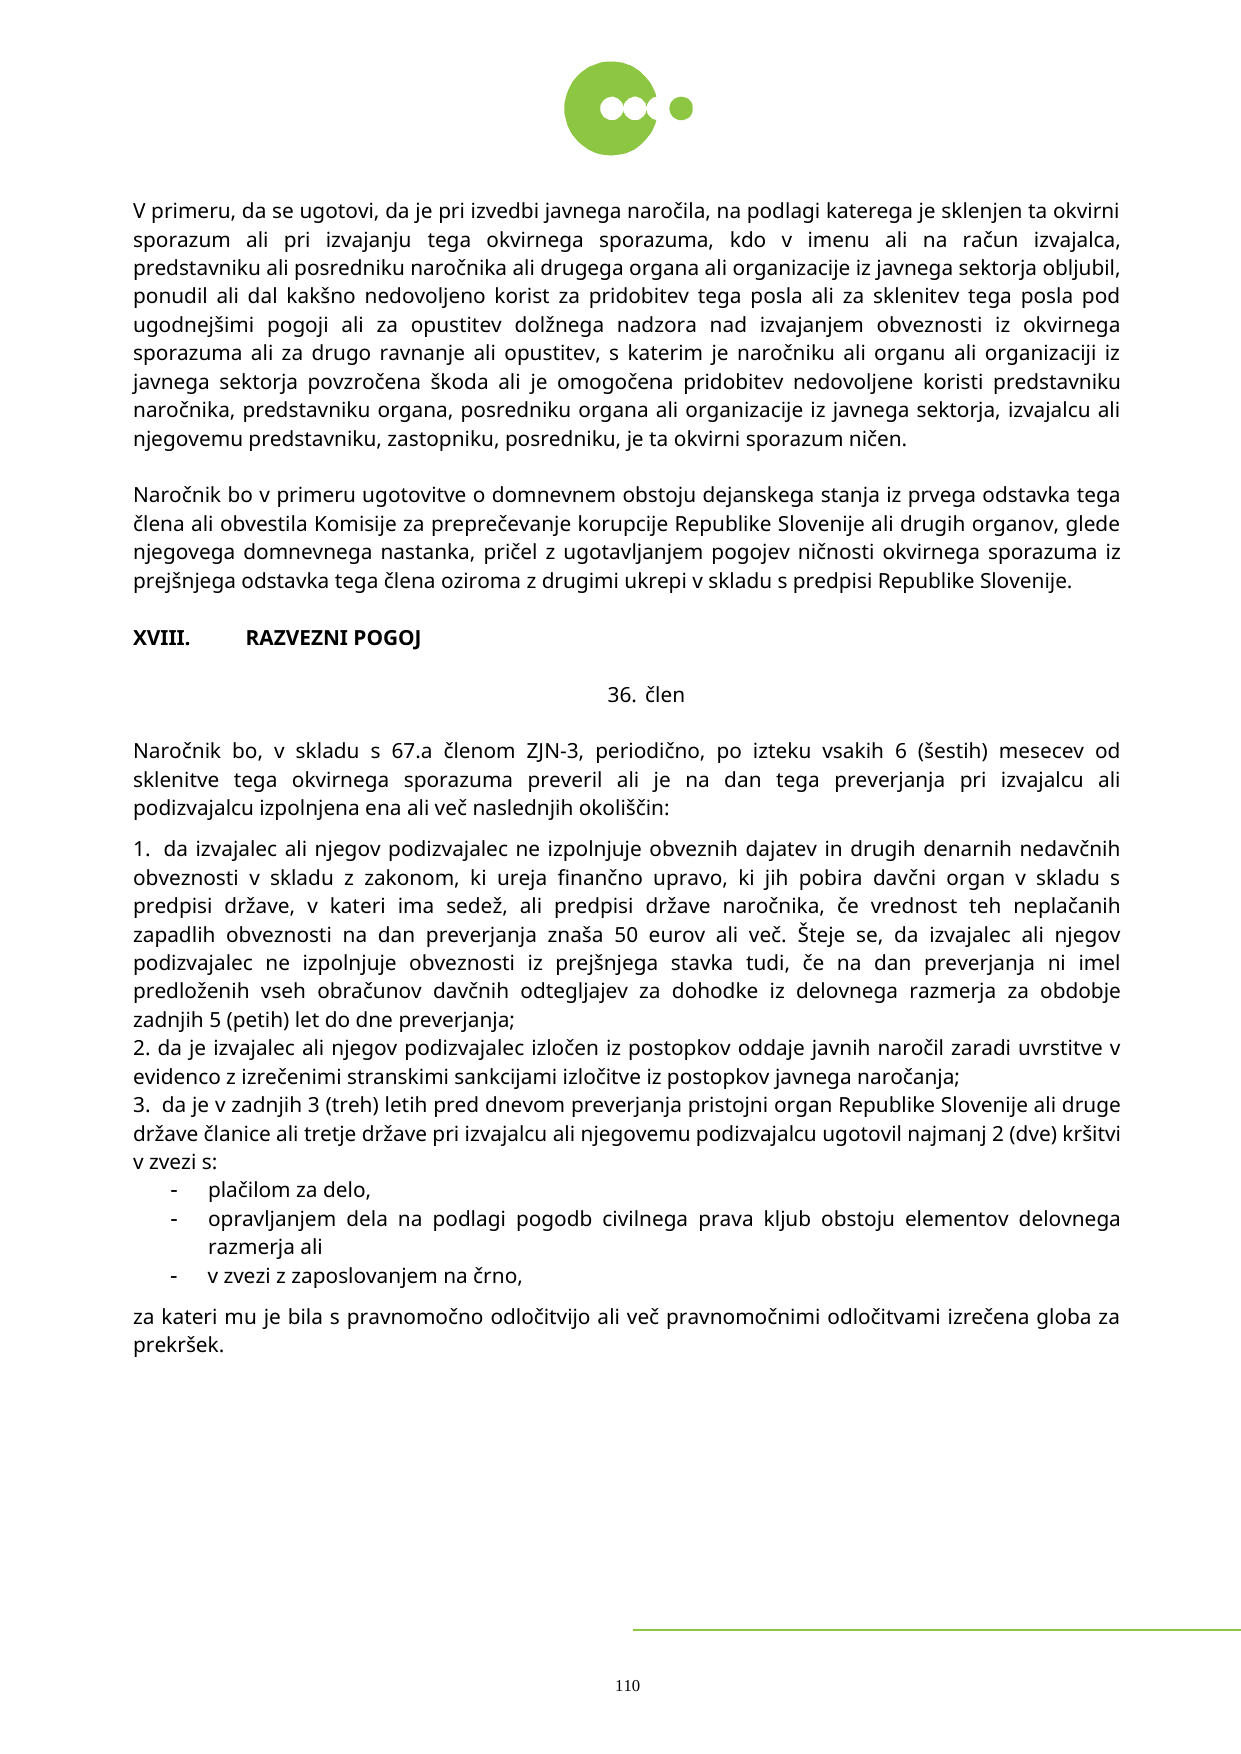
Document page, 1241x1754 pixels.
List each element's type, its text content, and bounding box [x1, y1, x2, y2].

text 2. da je izvajalec ali njegov podizvajalec izločen iz postopkov oddaje javnih naročil zaradi uvrstitve v evidenco z izrečenimi stranskimi sankcijami izločitve iz postopkov javnega naročanja; [133, 1033, 1122, 1090]
text 1. da izvajalec ali njegov podizvajalec ne izpolnjuje obveznih dajatev in drugih denarnih nedavčnih obveznosti v skladu z zakonom, ki ureja finančno upravo, ki jih pobira davčni organ v skladu s predpisi države, v kateri ima sedež, ali predpisi države naročnika, če vrednost teh neplačanih zapadlih obveznosti na dan preverjanja znaša 50 eurov ali več. Šteje se, da izvajalec ali njegov podizvajalec ne izpolnjuje obveznosti iz prejšnjega stavka tudi, če na dan preverjanja ni imel predloženih vseh obračunov davčnih odtegljajev za dohodke iz delovnega razmerja za obdobje zadnjih 5 (petih) let do dne preverjanja; [133, 834, 1122, 1033]
text 3. da je v zadnjih 3 (treh) letih pred dnevom preverjanja pristojni organ Republike Slovenije ali druge države članice ali tretje države pri izvajalcu ali njegovemu podizvajalcu ugotovil najmanj 2 (dve) kršitvi v zvezi s: [133, 1090, 1122, 1176]
text V primeru, da se ugotovi, da je pri izvedbi javnega naročila, na podlagi katerega je sklenjen ta okvirni sporazum ali pri izvajanju tega okvirnega sporazuma, kdo v imenu ali na račun izvajalca, predstavniku ali posredniku naročnika ali drugega organa ali organizacije iz javnega sektorja obljubil, ponudil ali dal kakšno nedovoljeno korist za pridobitev tega posla ali za sklenitev tega posla pod ugodnejšimi pogoji ali za opustitev dolžnega nadzora nad izvajanjem obveznosti iz okvirnega sporazuma ali za drugo ravnanje ali opustitev, s katerim je naročniku ali organu ali organizaciji iz javnega sektorja povzročena škoda ali je omogočena pridobitev nedovoljene koristi predstavniku naročnika, predstavniku organa, posredniku organa ali organizacije iz javnega sektorja, izvajalcu ali njegovemu predstavniku, zastopniku, posredniku, je ta okvirni sporazum ničen. [133, 196, 1122, 452]
text Naročnik bo v primeru ugotovitve o domnevnem obstoju dejanskega stanja iz prvega odstavka tega člena ali obvestila Komisije za preprečevanje korupcije Republike Slovenije ali drugih organov, glede njegovega domnevnega nastanka, pričel z ugotavljanjem pogojev ničnosti okvirnega sporazuma iz prejšnjega odstavka tega člena oziroma z drugimi ukrepi v skladu s predpisi Republike Slovenije. [133, 481, 1122, 594]
list v zvezi z zaposlovanjem na črno, [170, 1261, 1122, 1289]
text za kateri mu je bila s pravnomočno odločitvijo ali več pravnomočnimi odločitvami izrečena globa za prekršek. [133, 1302, 1122, 1359]
list člen [170, 680, 1122, 708]
list RAZVEZNI POGOJ [133, 623, 1122, 651]
text Naročnik bo, v skladu s 67.a členom ZJN-3, periodično, po izteku vsakih 6 (šestih) mesecev od sklenitve tega okvirnega sporazuma preveril ali je na dan tega preverjanja pri izvajalcu ali podizvajalcu izpolnjena ena ali več naslednjih okoliščin: [133, 737, 1122, 822]
list opravljanjem dela na podlagi pogodb civilnega prava kljub obstoju elementov delovnega razmerja ali [170, 1204, 1122, 1261]
list plačilom za delo, [170, 1176, 1122, 1204]
